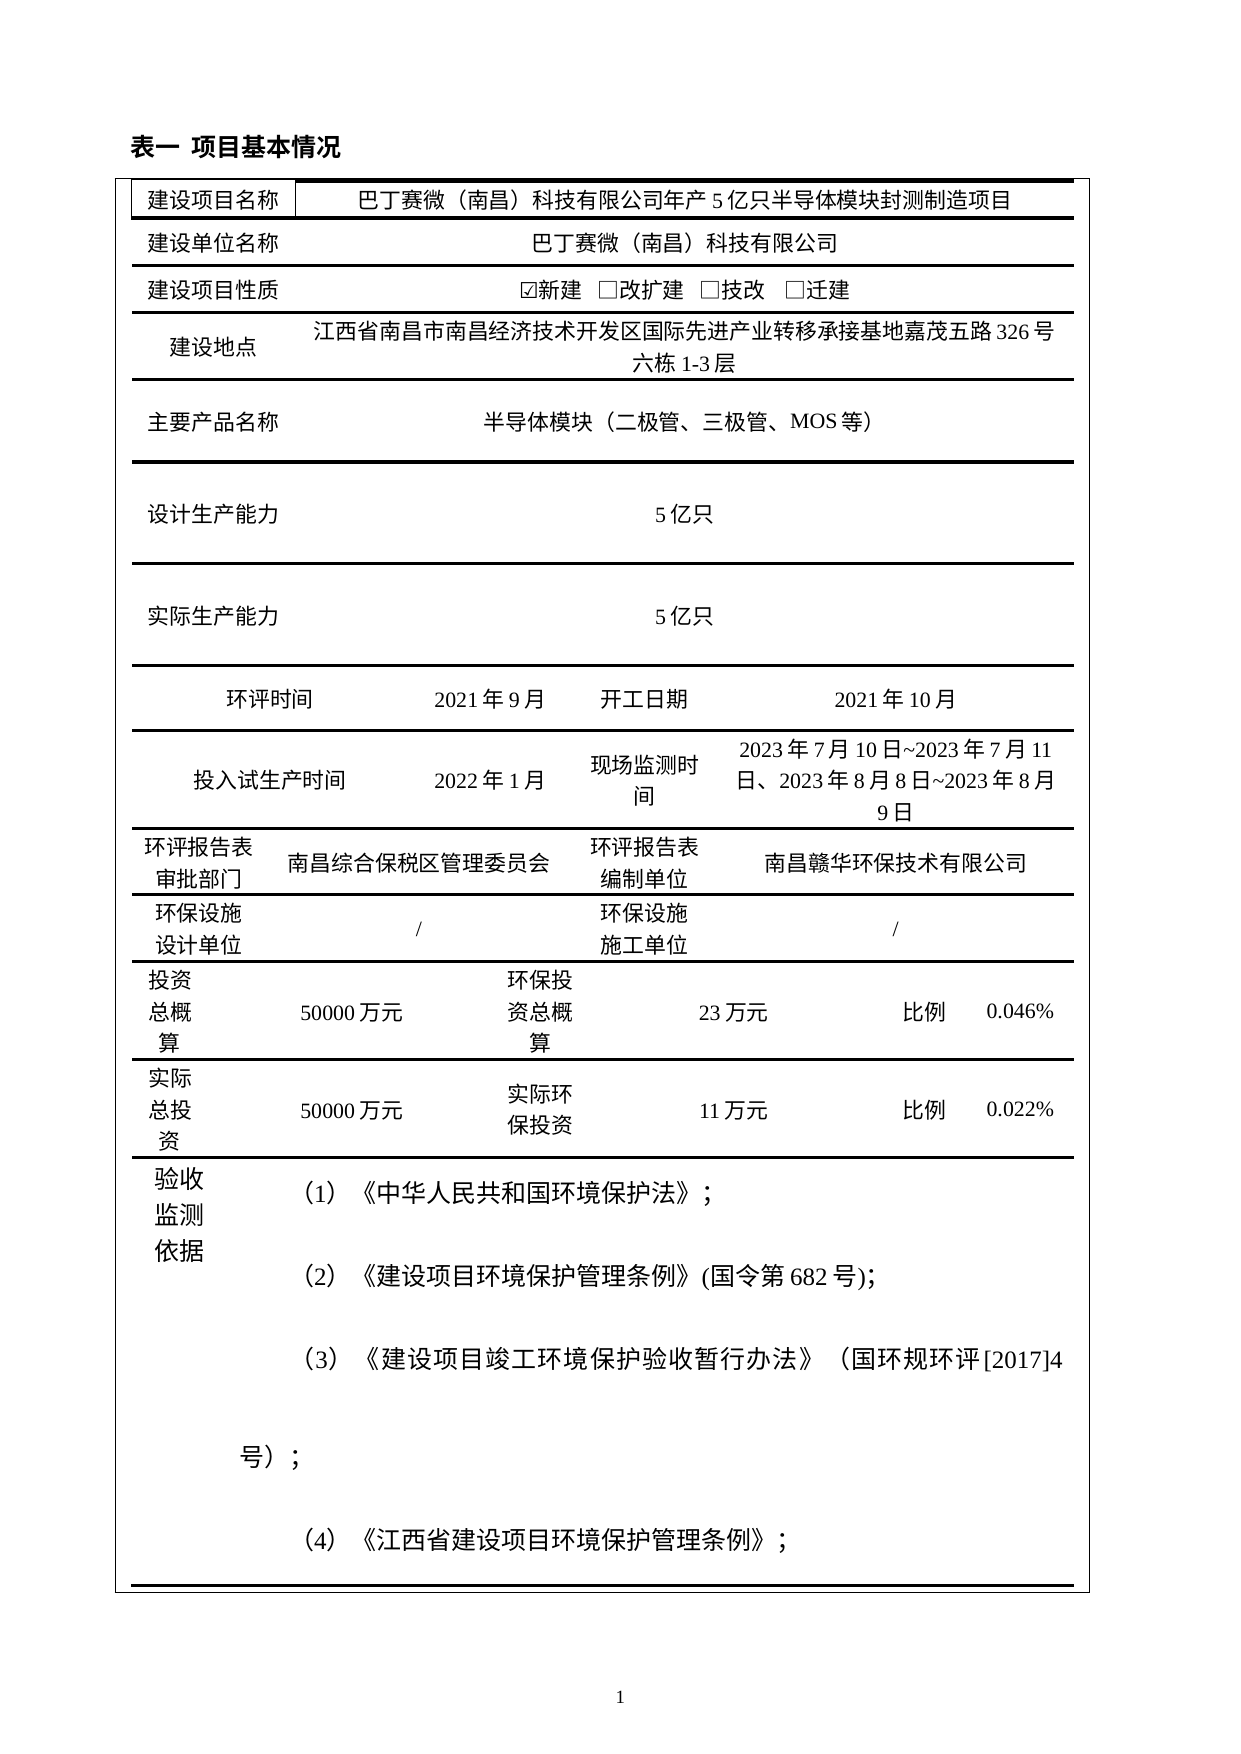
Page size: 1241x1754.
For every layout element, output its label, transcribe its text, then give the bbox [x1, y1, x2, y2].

table_header [116, 179, 1089, 1592]
subtitle 表一 项目基本情况 [130, 113, 1110, 178]
